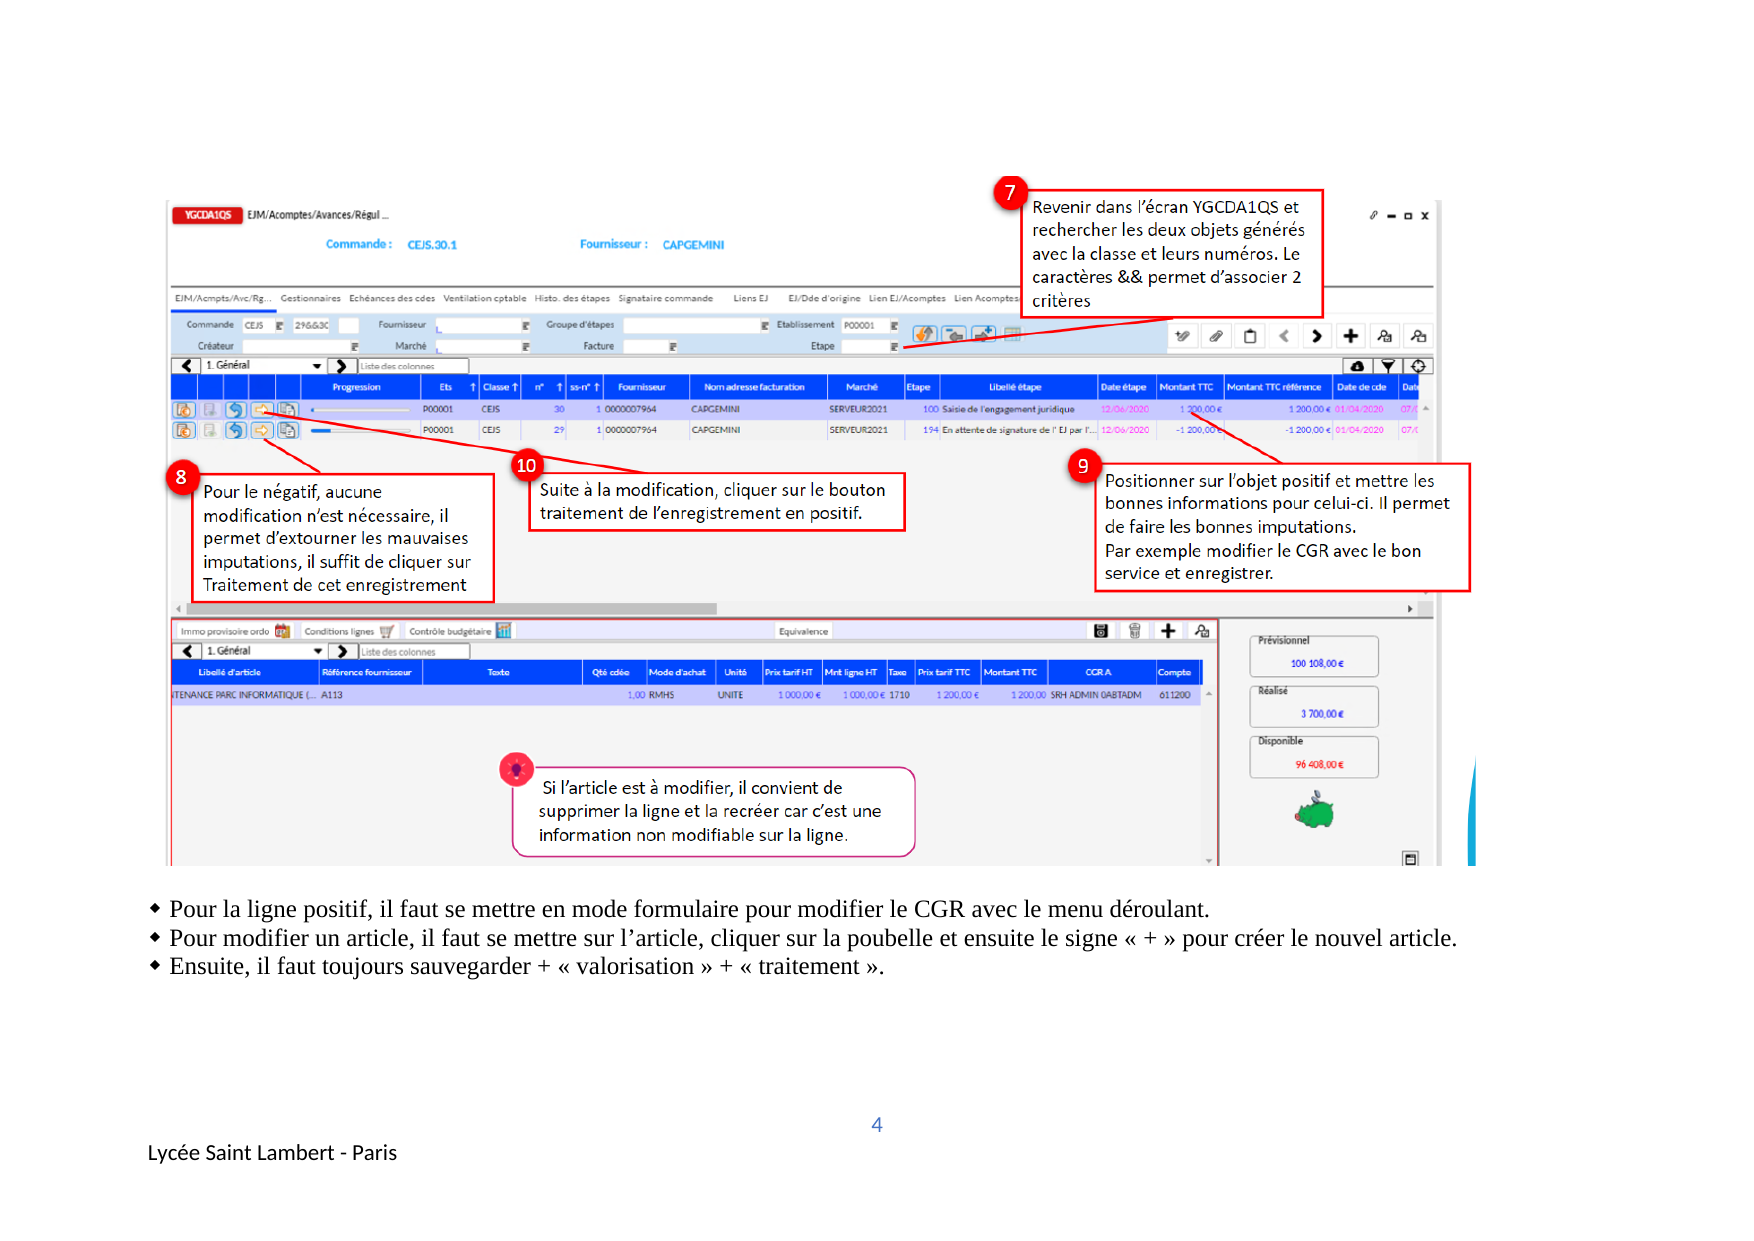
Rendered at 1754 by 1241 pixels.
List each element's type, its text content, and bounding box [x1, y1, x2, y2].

text Pour la ligne positif, il faut se mettre en mode formulaire pour modifier le CGR avec le menu déroulant. [148, 894, 1606, 923]
picture [147, 176, 1476, 866]
text Ensuite, il faut toujours sauvegarder + « valorisation » + « traitement ». [148, 951, 1606, 980]
text Pour modifier un article, il faut se mettre sur l’article, cliquer sur la poubelle et ensuite le signe « + » pour créer le nouvel article. [148, 923, 1606, 951]
